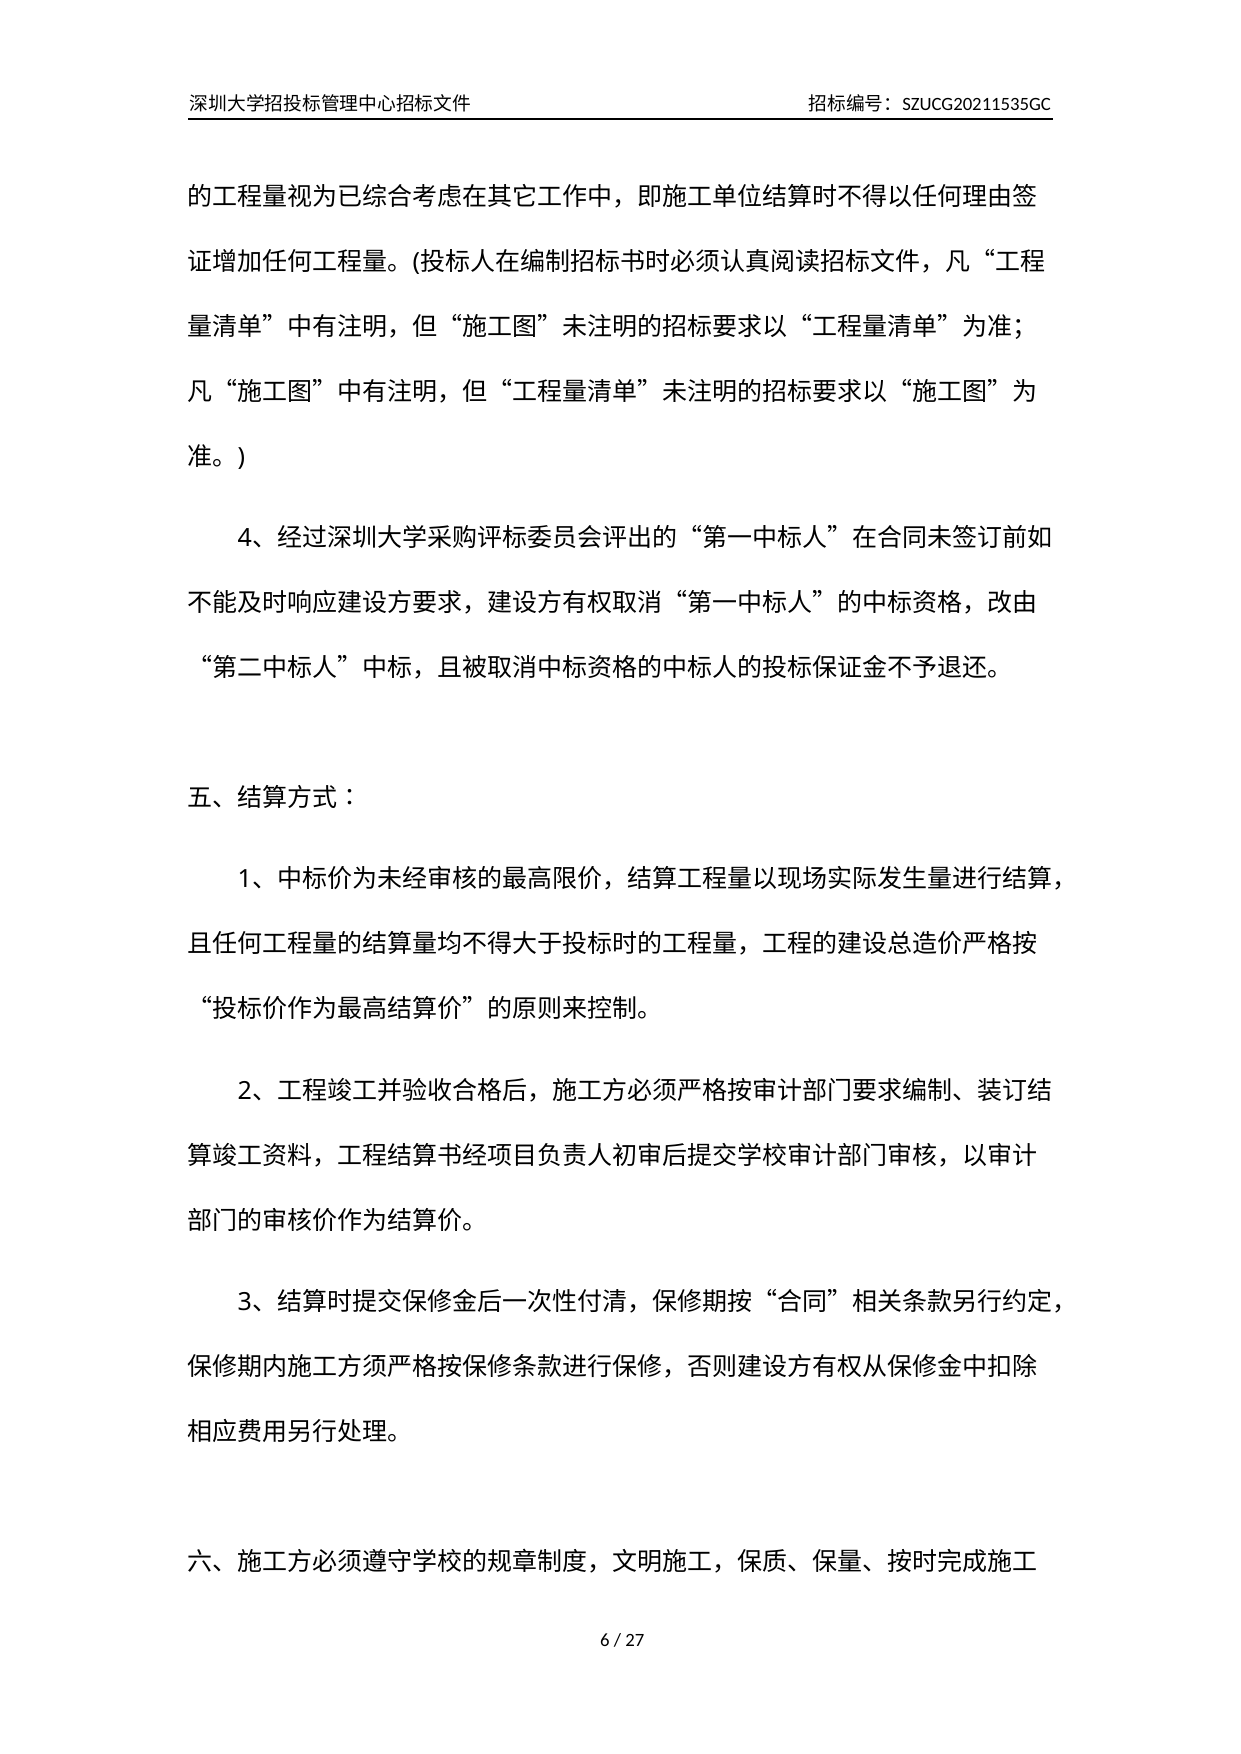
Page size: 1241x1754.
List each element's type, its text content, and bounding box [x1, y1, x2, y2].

text 2、工程竣工并验收合格后，施工方必须严格按审计部门要求编制、装订结算竣工资料，工程结算书经项目负责人初审后提交学校审计部门审核，以审计部门的审核价作为结算价。 [187, 1056, 1053, 1251]
text 4、经过深圳大学采购评标委员会评出的“第一中标人”在合同未签订前如不能及时响应建设方要求，建设方有权取消“第一中标人”的中标资格，改由“第二中标人”中标，且被取消中标资格的中标人的投标保证金不予退还。 [187, 503, 1053, 698]
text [187, 162, 1053, 487]
text 3、结算时提交保修金后一次性付清，保修期按“合同”相关条款另行约定，保修期内施工方须严格按保修条款进行保修，否则建设方有权从保修金中扣除相应费用另行处理。 [187, 1267, 1053, 1462]
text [187, 1527, 1053, 1592]
text 五、结算方式∶ [187, 763, 1053, 828]
text 1、中标价为未经审核的最高限价，结算工程量以现场实际发生量进行结算，且任何工程量的结算量均不得大于投标时的工程量，工程的建设总造价严格按“投标价作为最高结算价”的原则来控制。 [187, 844, 1053, 1039]
